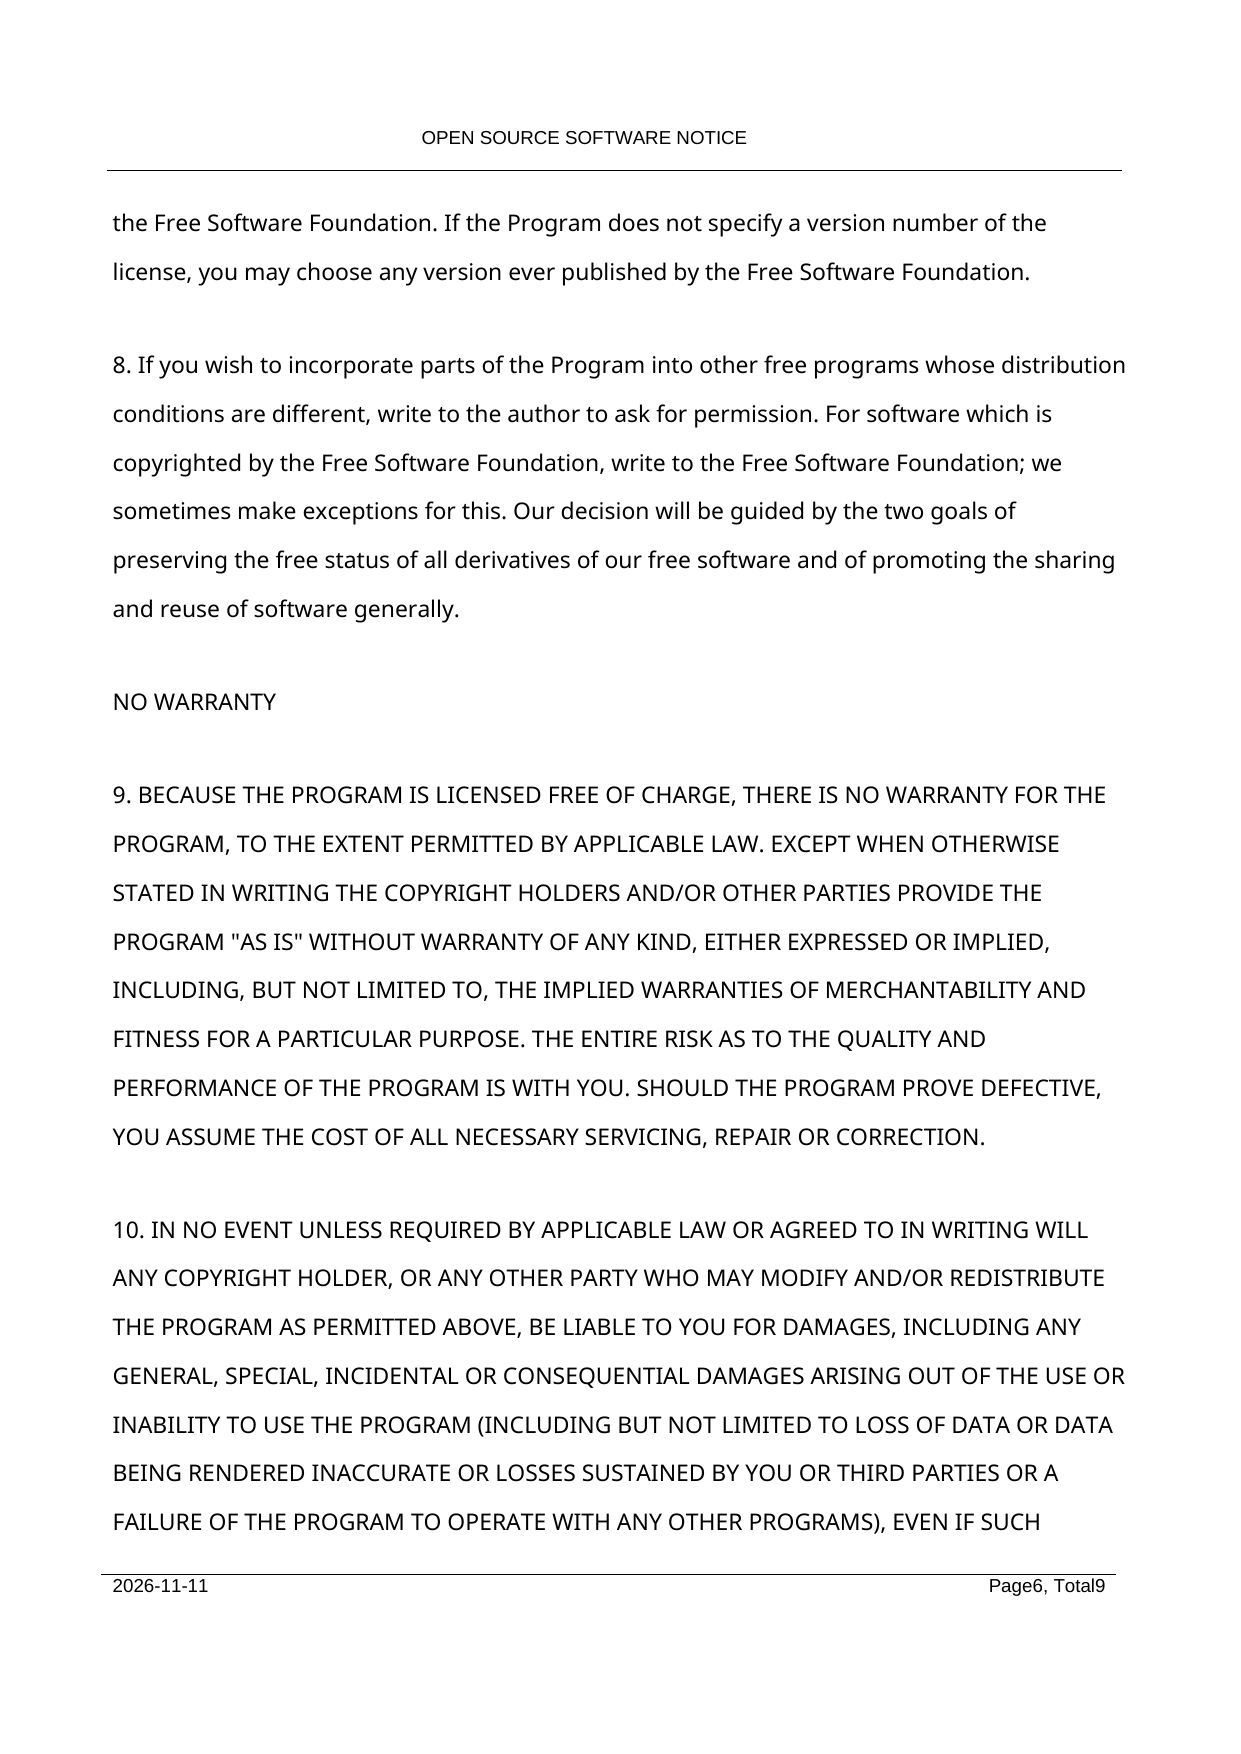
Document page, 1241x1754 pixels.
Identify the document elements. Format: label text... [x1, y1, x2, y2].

text 8. If you wish to incorporate parts of the Program into other free programs whose distribution conditions are different, write to the author to ask for permission. For software which is copyrighted by the Free Software Foundation, write to the Free Software Foundation; we sometimes make exceptions for this. Our decision will be guided by the two goals of preserving the free status of all derivatives of our free software and of promoting the sharing and reuse of software generally. [112, 348, 1128, 624]
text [112, 1213, 1128, 1538]
text NO WARRANTY [112, 685, 1128, 718]
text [112, 206, 1128, 288]
text 9. BECAUSE THE PROGRAM IS LICENSED FREE OF CHARGE, THERE IS NO WARRANTY FOR THE PROGRAM, TO THE EXTENT PERMITTED BY APPLICABLE LAW. EXCEPT WHEN OTHERWISE STATED IN WRITING THE COPYRIGHT HOLDERS AND/OR OTHER PARTIES PROVIDE THE PROGRAM "AS IS" WITHOUT WARRANTY OF ANY KIND, EITHER EXPRESSED OR IMPLIED, INCLUDING, BUT NOT LIMITED TO, THE IMPLIED WARRANTIES OF MERCHANTABILITY AND FITNESS FOR A PARTICULAR PURPOSE. THE ENTIRE RISK AS TO THE QUALITY AND PERFORMANCE OF THE PROGRAM IS WITH YOU. SHOULD THE PROGRAM PROVE DEFECTIVE, YOU ASSUME THE COST OF ALL NECESSARY SERVICING, REPAIR OR CORRECTION. [112, 778, 1128, 1152]
